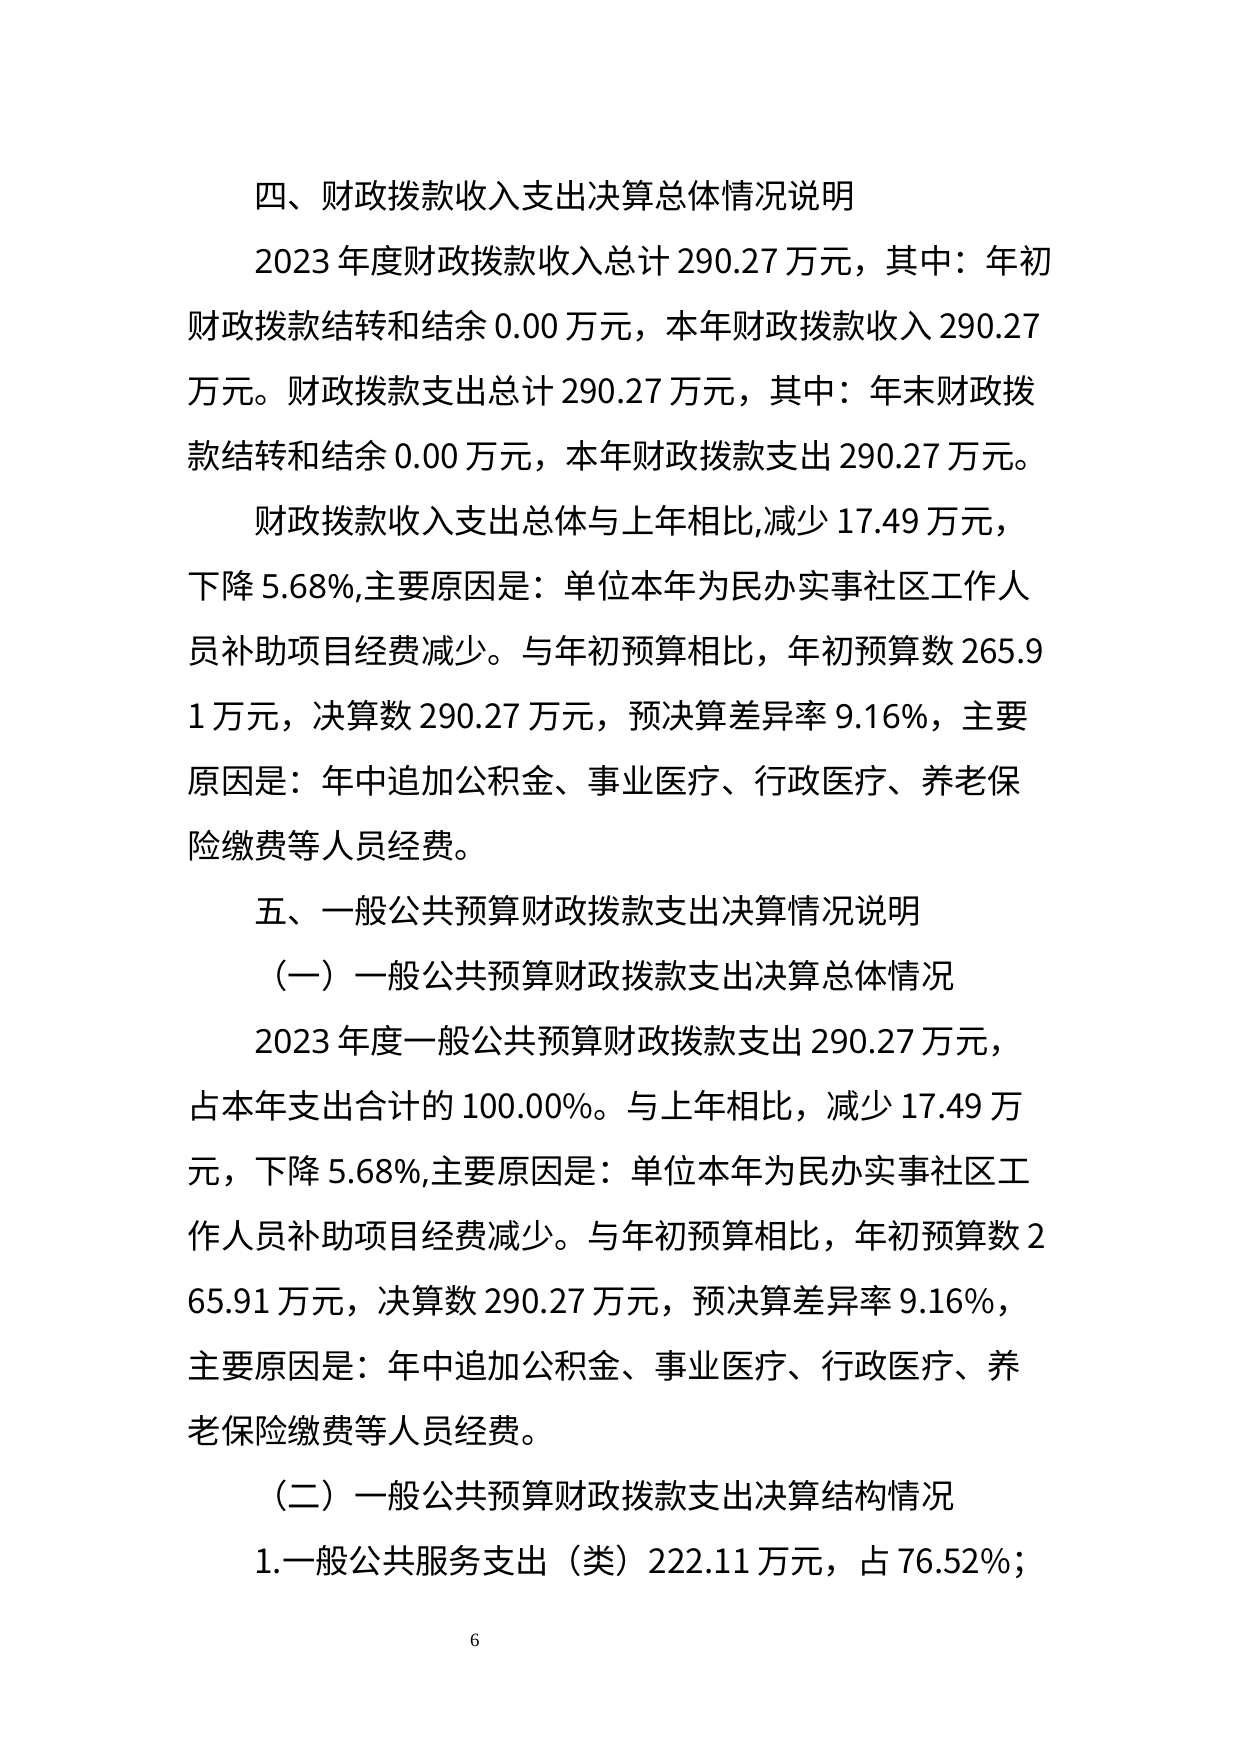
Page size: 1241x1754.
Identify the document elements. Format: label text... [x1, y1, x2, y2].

text 2023年度一般公共预算财政拨款支出290.27万元，占本年支出合计的100.00%。与上年相比，减少17.49万元，下降5.68%,主要原因是：单位本年为民办实事社区工作人员补助项目经费减少。与年初预算相比，年初预算数265.91万元，决算数290.27万元，预决算差异率9.16%，主要原因是：年中追加公积金、事业医疗、行政医疗、养老保险缴费等人员经费。 [187, 1007, 1053, 1462]
text 五、一般公共预算财政拨款支出决算情况说明 [187, 877, 1053, 942]
text 财政拨款收入支出总体与上年相比,减少17.49万元，下降5.68%,主要原因是：单位本年为民办实事社区工作人员补助项目经费减少。与年初预算相比，年初预算数265.91万元，决算数290.27万元，预决算差异率9.16%，主要原因是：年中追加公积金、事业医疗、行政医疗、养老保险缴费等人员经费。 [187, 487, 1053, 877]
text 1.一般公共服务支出（类）222.11万元，占76.52%； [187, 1527, 1053, 1592]
text 四、财政拨款收入支出决算总体情况说明 [187, 162, 1053, 227]
text （一）一般公共预算财政拨款支出决算总体情况 [187, 942, 1053, 1007]
list 一般公共预算财政拨款支出决算结构情况 [187, 1462, 1053, 1527]
text 2023年度财政拨款收入总计290.27万元，其中：年初财政拨款结转和结余0.00万元，本年财政拨款收入290.27万元。财政拨款支出总计290.27万元，其中：年末财政拨款结转和结余0.00万元，本年财政拨款支出290.27万元。 [187, 227, 1053, 487]
